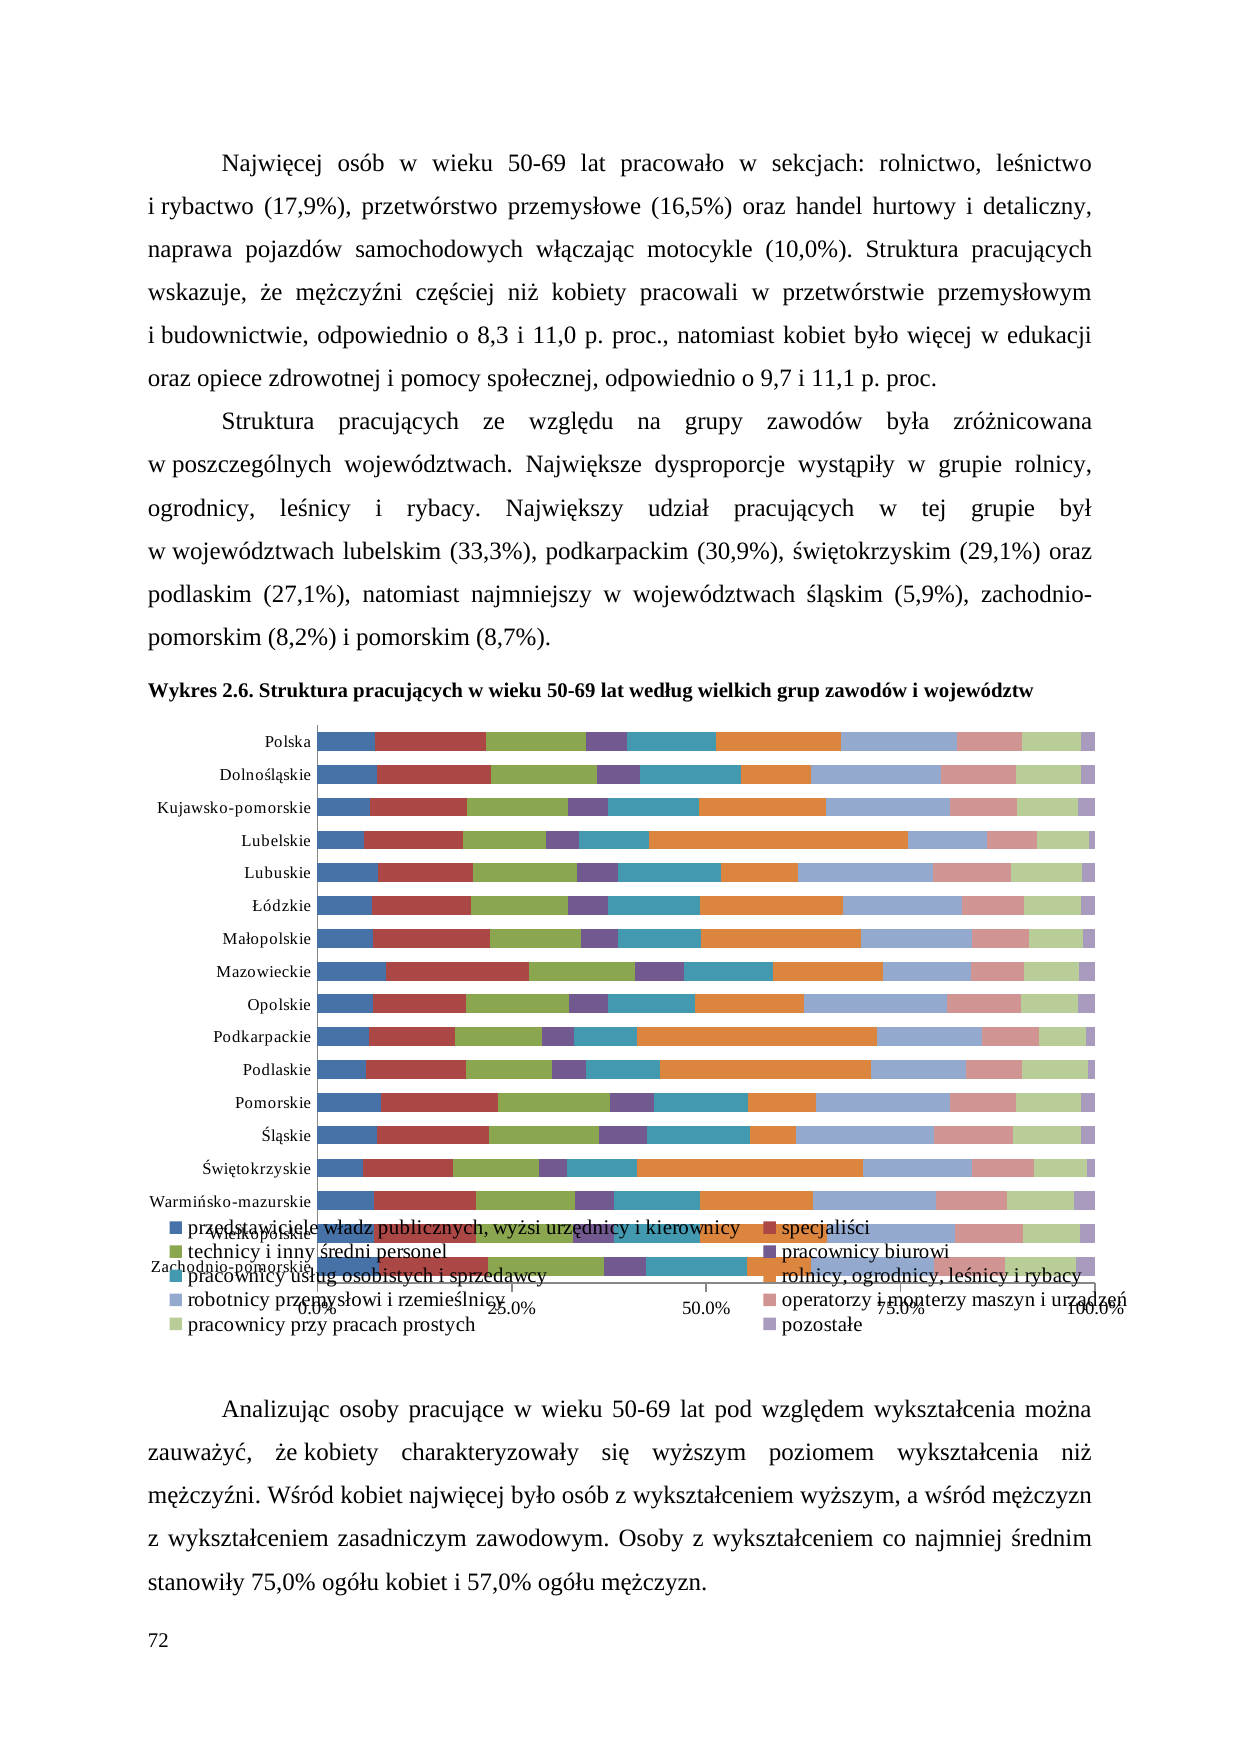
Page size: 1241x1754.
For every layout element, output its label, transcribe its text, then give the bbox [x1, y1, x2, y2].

text Wykres 2.6. Struktura pracujących w wieku 50-69 lat według wielkich grup zawodów i województw [148, 678, 1093, 702]
text Najwięcej osób w wieku 50-69 lat pracowało w sekcjach: rolnictwo, leśnictwo i rybactwo (17,9%), przetwórstwo przemysłowe (16,5%) oraz handel hurtowy i detaliczny, naprawa pojazdów samochodowych włączając motocykle (10,0%). Struktura pracujących wskazuje, że mężczyźni częściej niż kobiety pracowali w przetwórstwie przemysłowym i budownictwie, odpowiednio o 8,3 i 11,0 p. proc., natomiast kobiet było więcej w edukacji oraz opiece zdrowotnej i pomocy społecznej, odpowiednio o 9,7 i 11,1 p. proc. [148, 148, 1093, 392]
text Struktura pracujących ze względu na grupy zawodów była zróżnicowana w poszczególnych województwach. Największe dysproporcje wystąpiły w grupie rolnicy, ogrodnicy, leśnicy i rybacy. Największy udział pracujących w tej grupie był w województwach lubelskim (33,3%), podkarpackim (30,9%), świętokrzyskim (29,1%) oraz podlaskim (27,1%), natomiast najmniejszy w województwach śląskim (5,9%), zachodnio-pomorskim (8,2%) i pomorskim (8,7%). [148, 406, 1093, 651]
text Analizując osoby pracujące w wieku 50-69 lat pod względem wykształcenia można zauważyć, że kobiety charakteryzowały się wyższym poziomem wykształcenia niż mężczyźni. Wśród kobiet najwięcej było osób z wykształceniem wyższym, a wśród mężczyzn z wykształceniem zasadniczym zawodowym. Osoby z wykształceniem co najmniej średnim stanowiły 75,0% ogółu kobiet i 57,0% ogółu mężczyzn. [148, 1380, 1093, 1595]
